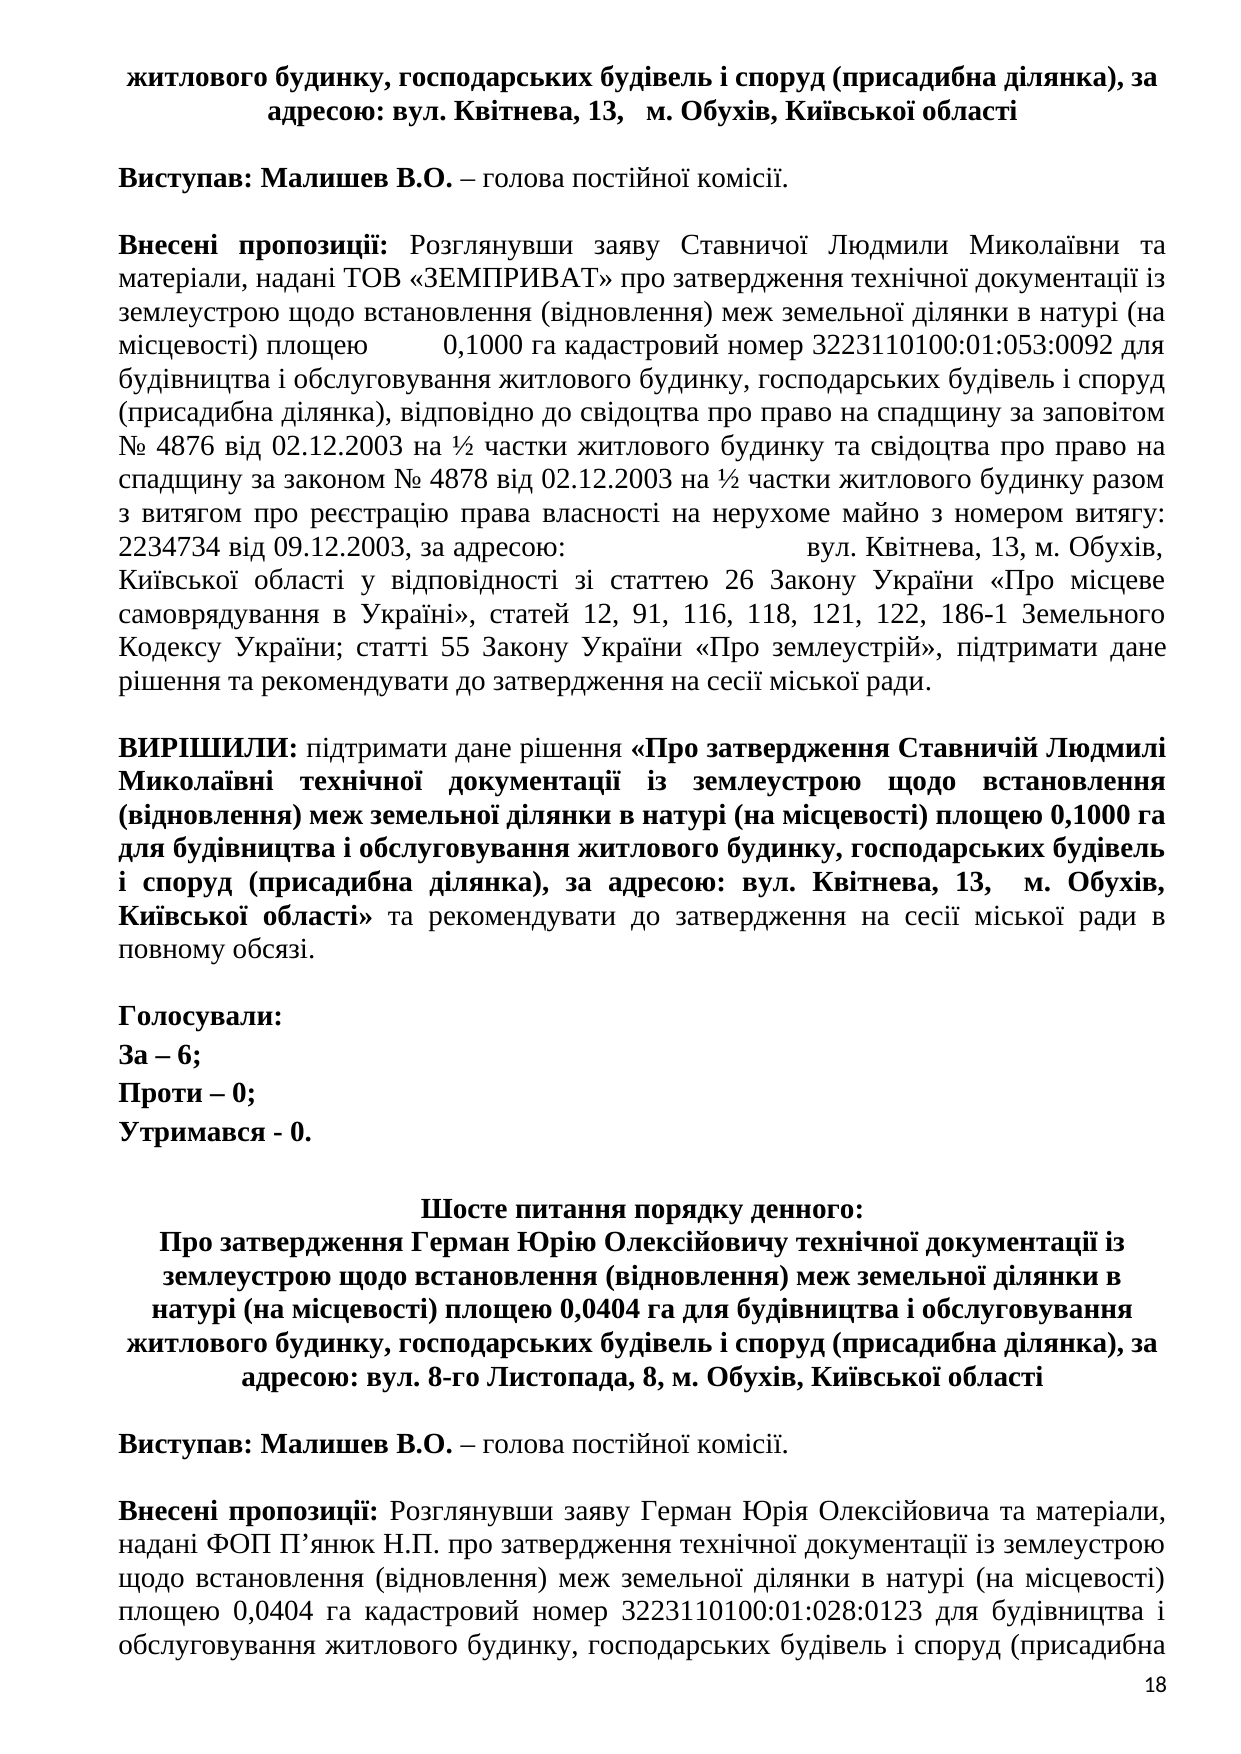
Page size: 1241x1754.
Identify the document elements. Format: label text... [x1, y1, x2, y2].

text Виступав: Малишев В.О. – голова постійної комісії. [118, 1426, 1167, 1459]
text Про затвердження Герман Юрію Олексійовичу технічної документації із землеустрою щодо встановлення (відновлення) меж земельної ділянки в натурі (на місцевості) площею 0,0404 га для будівництва і обслуговування житлового будинку, господарських будівель і споруд (присадибна ділянка), за адресою: вул. 8-го Листопада, 8, м. Обухів, Київської області [118, 1224, 1167, 1392]
text ВИРІШИЛИ: підтримати дане рішення «Про затвердження Ставничій Людмилі Миколаївні технічної документації із землеустрою щодо встановлення (відновлення) меж земельної ділянки в натурі (на місцевості) площею 0,1000 га для будівництва і обслуговування житлового будинку, господарських будівель і споруд (присадибна ділянка), за адресою: вул. Квітнева, 13, м. Обухів, Київської області» та рекомендувати до затвердження на сесії міської ради в повному обсязі. [118, 730, 1167, 965]
list Внесені пропозиції: Розглянувши заяву Ставничої Людмили Миколаївни та матеріали, надані ТОВ «ЗЕМПРИВАТ» про затвердження технічної документації із землеустрою щодо встановлення (відновлення) меж земельної ділянки в натурі (на місцевості) площею 0,1000 га кадастровий номер 3223110100:01:053:0092 для будівництва і обслуговування житлового будинку, господарських будівель і споруд (присадибна ділянка), відповідно до свідоцтва про право на спадщину за заповітом № 4876 від 02.12.2003 на ½ частки житлового будинку та свідоцтва про право на спадщину за законом № 4878 від 02.12.2003 на ½ частки житлового будинку разом з витягом про реєстрацію права власності на нерухоме майно з номером витягу: 2234734 від 09.12.2003, за адресою: вул. Квітнева, 13, м. Обухів, Київської області у відповідності зі статтею 26 Закону України «Про місцеве самоврядування в Україні», статей 12, 91, 116, 118, 121, 122, 186-1 Земельного Кодексу України; статті 55 Закону України «Про землеустрій», підтримати дане рішення та рекомендувати до затвердження на сесії міської ради. [118, 227, 1167, 696]
text Виступав: Малишев В.О. – голова постійної комісії. [118, 160, 1167, 193]
text Проти – 0; [118, 1075, 1167, 1109]
text Утримався - 0. [118, 1114, 1167, 1147]
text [118, 59, 1167, 126]
text За – 6; [118, 1037, 1167, 1070]
text Голосували: [118, 998, 1167, 1032]
text Шосте питання порядку денного: [118, 1191, 1167, 1224]
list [118, 1493, 1167, 1661]
